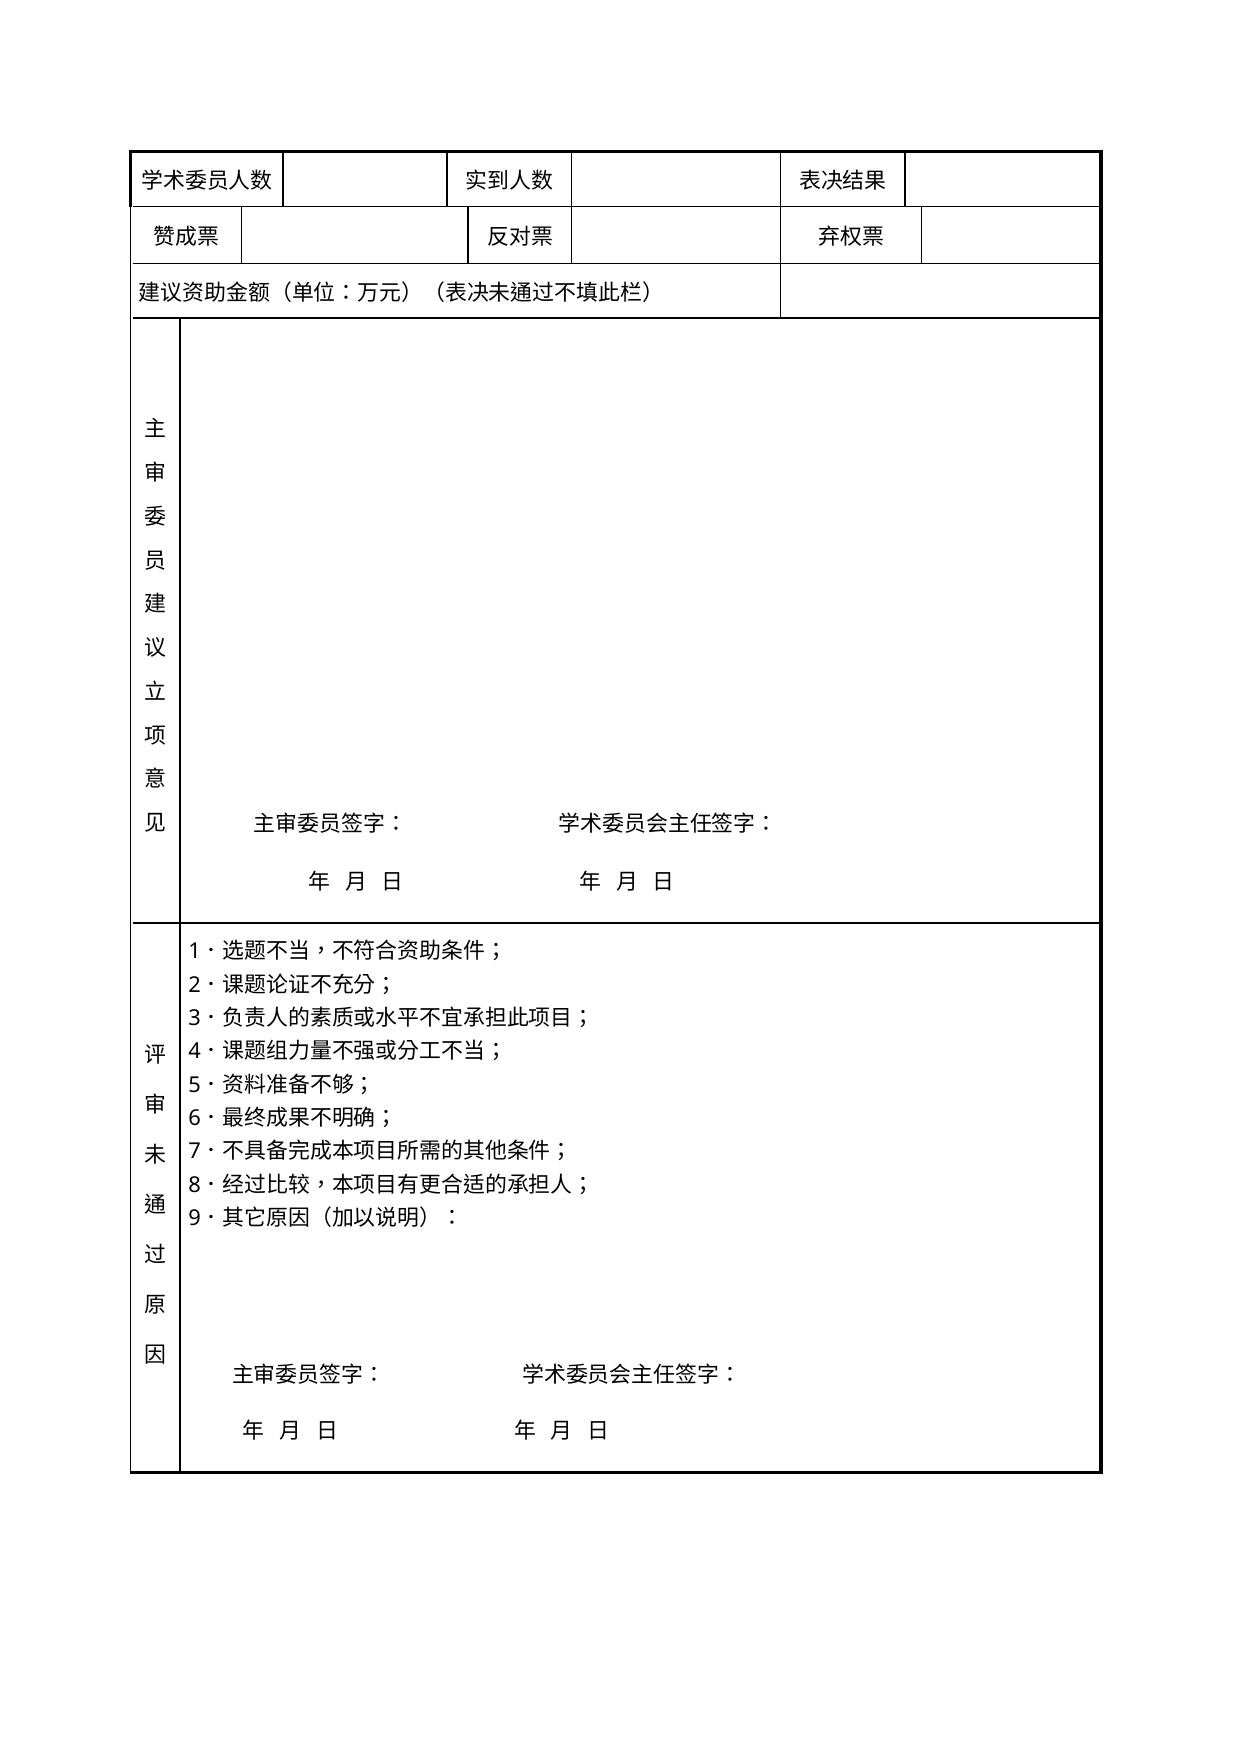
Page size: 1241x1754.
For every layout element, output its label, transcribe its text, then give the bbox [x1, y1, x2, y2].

table_cell 建议资助金额（单位：万元）（表决未通过不填此栏） [131, 263, 780, 317]
table_header [572, 153, 780, 206]
table_cell [242, 207, 467, 262]
table_cell 1．选题不当，不符合资助条件； 2．课题论证不充分； 3．负责人的素质或水平不宜承担此项目； 4．课题组力量不强或分工不当； 5．资料准备不够； 6．最终成果不明确； 7．不具备完成本项目所需的其他条件； 8．经过比较，本项目有更合适的承担人； 9．其它原因（加以说明）： 主审委员签字： 学术委员会主任签字： 年 月 日 年 月 日 [181, 924, 1099, 1471]
table_header 表决结果 [781, 153, 904, 206]
table_cell 主审委员签字： 学术委员会主任签字： 年 月 日 年 月 日 [181, 319, 1099, 922]
table_cell 评审未通过原因 [131, 922, 179, 1471]
table_cell [922, 207, 1099, 262]
table_header 实到人数 [448, 153, 571, 206]
table_cell 反对票 [469, 207, 571, 262]
table_header [284, 153, 446, 206]
table_cell 赞成票 [131, 207, 241, 262]
table_header [906, 153, 1099, 206]
table_cell [781, 264, 1099, 317]
table_header 学术委员人数 [132, 153, 282, 206]
table_cell 主 审 委员 建 议 立项意见 [131, 317, 179, 922]
table_cell 弃权票 [781, 207, 921, 262]
table_cell [572, 207, 780, 262]
